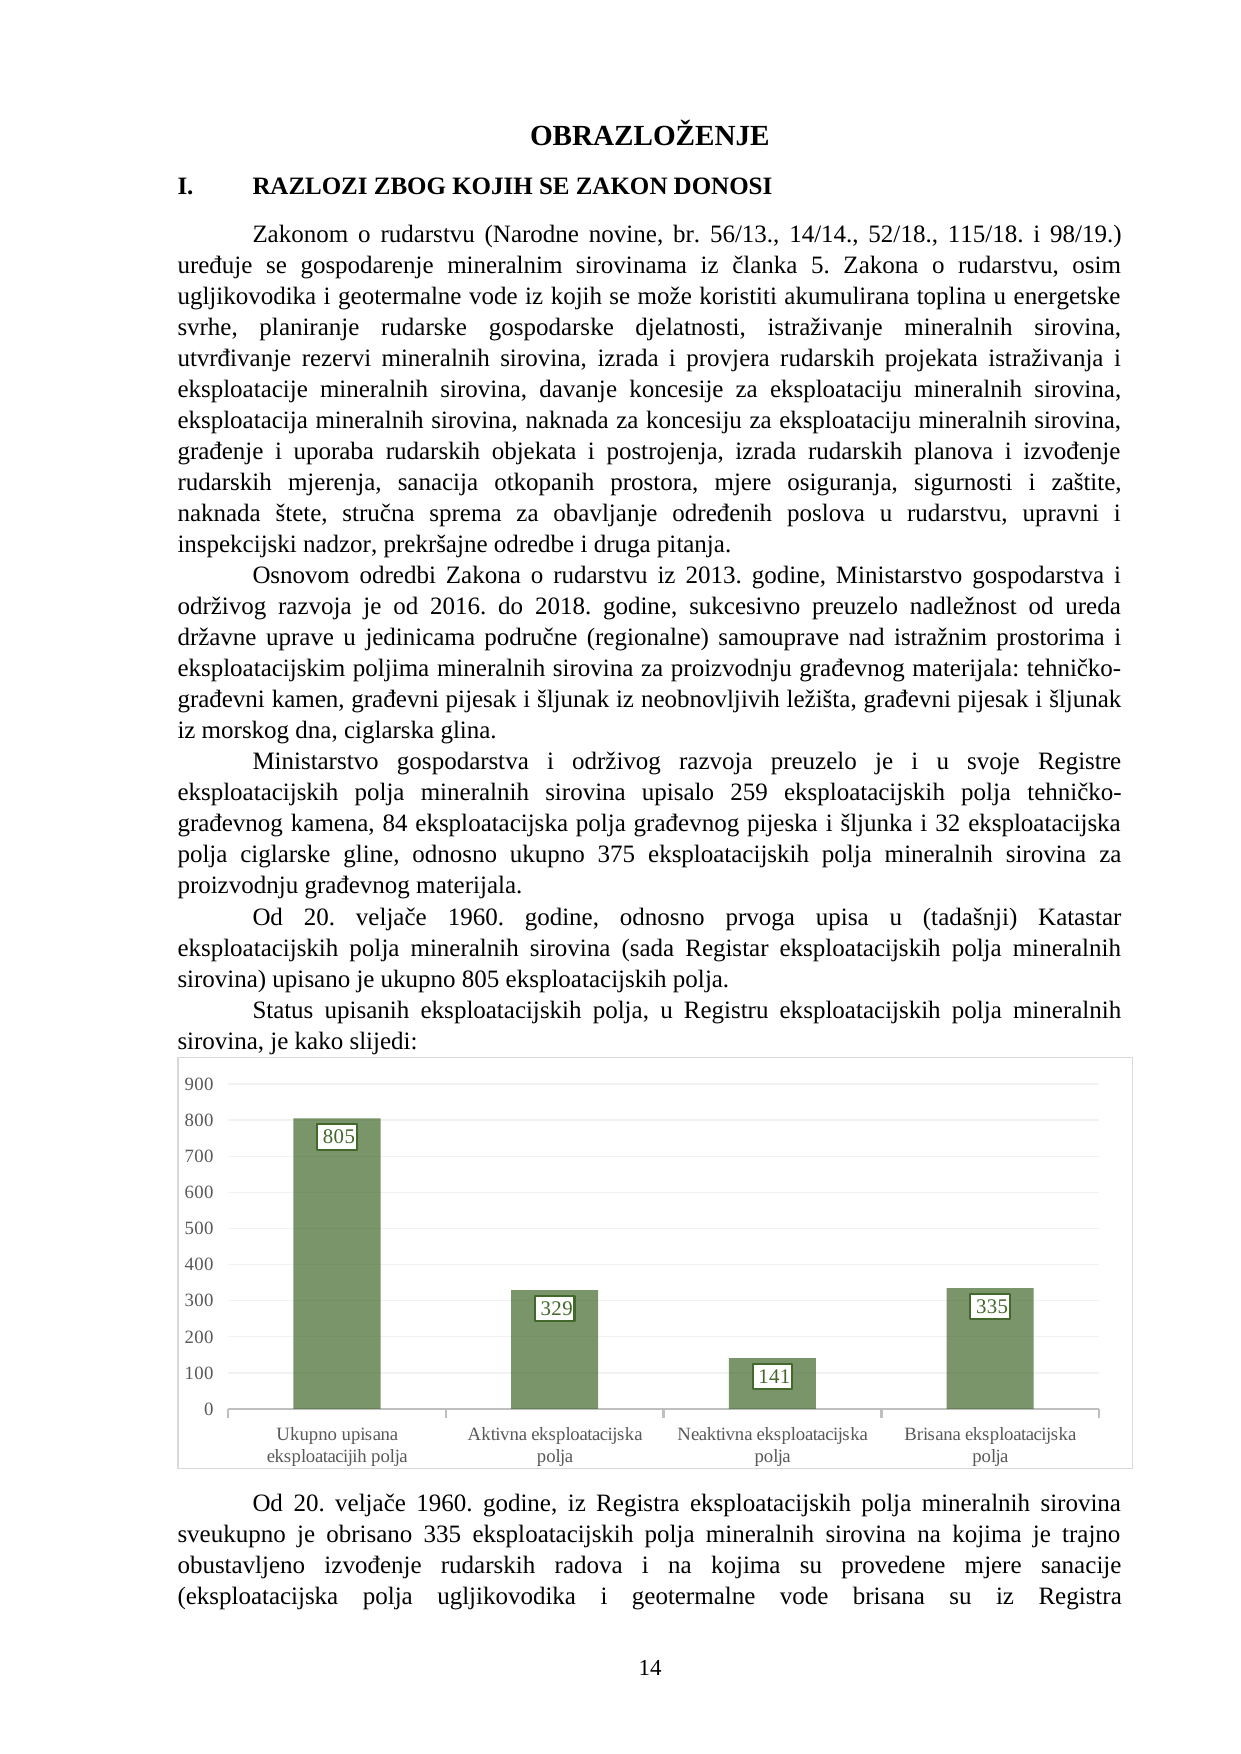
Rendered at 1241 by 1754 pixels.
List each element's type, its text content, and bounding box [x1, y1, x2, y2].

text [177, 1488, 1122, 1610]
text Status upisanih eksploatacijskih polja, u Registru eksploatacijskih polja mineralnih sirovina, je kako slijedi: [177, 995, 1122, 1054]
text Zakonom o rudarstvu (Narodne novine, br. 56/13., 14/14., 52/18., 115/18. i 98/19.) uređuje se gospodarenje mineralnim sirovinama iz članka 5. Zakona o rudarstvu, osim ugljikovodika i geotermalne vode iz kojih se može koristiti akumulirana toplina u energetske svrhe, planiranje rudarske gospodarske djelatnosti, istraživanje mineralnih sirovina, utvrđivanje rezervi mineralnih sirovina, izrada i provjera rudarskih projekata istraživanja i eksploatacije mineralnih sirovina, davanje koncesije za eksploataciju mineralnih sirovina, eksploatacija mineralnih sirovina, naknada za koncesiju za eksploataciju mineralnih sirovina, građenje i uporaba rudarskih objekata i postrojenja, izrada rudarskih planova i izvođenje rudarskih mjerenja, sanacija otkopanih prostora, mjere osiguranja, sigurnosti i zaštite, naknada štete, stručna sprema za obavljanje određenih poslova u rudarstvu, upravni i inspekcijski nadzor, prekršajne odredbe i druga pitanja. [177, 219, 1122, 558]
text Ministarstvo gospodarstva i održivog razvoja preuzelo je i u svoje Registre eksploatacijskih polja mineralnih sirovina upisalo 259 eksploatacijskih polja tehničko-građevnog kamena, 84 eksploatacijska polja građevnog pijeska i šljunka i 32 eksploatacijska polja ciglarske gline, odnosno ukupno 375 eksploatacijskih polja mineralnih sirovina za proizvodnju građevnog materijala. [177, 746, 1122, 899]
text OBRAZLOŽENJE [177, 118, 1122, 152]
text Od 20. veljače 1960. godine, odnosno prvoga upisa u (tadašnji) Katastar eksploatacijskih polja mineralnih sirovina (sada Registar eksploatacijskih polja mineralnih sirovina) upisano je ukupno 805 eksploatacijskih polja. [177, 902, 1122, 992]
text I. RAZLOZI ZBOG KOJIH SE ZAKON DONOSI [177, 171, 1122, 200]
text Osnovom odredbi Zakona o rudarstvu iz 2013. godine, Ministarstvo gospodarstva i održivog razvoja je od 2016. do 2018. godine, sukcesivno preuzelo nadležnost od ureda državne uprave u jedinicama područne (regionalne) samouprave nad istražnim prostorima i eksploatacijskim poljima mineralnih sirovina za proizvodnju građevnog materijala: tehničko-građevni kamen, građevni pijesak i šljunak iz neobnovljivih ležišta, građevni pijesak i šljunak iz morskog dna, ciglarska glina. [177, 560, 1122, 744]
